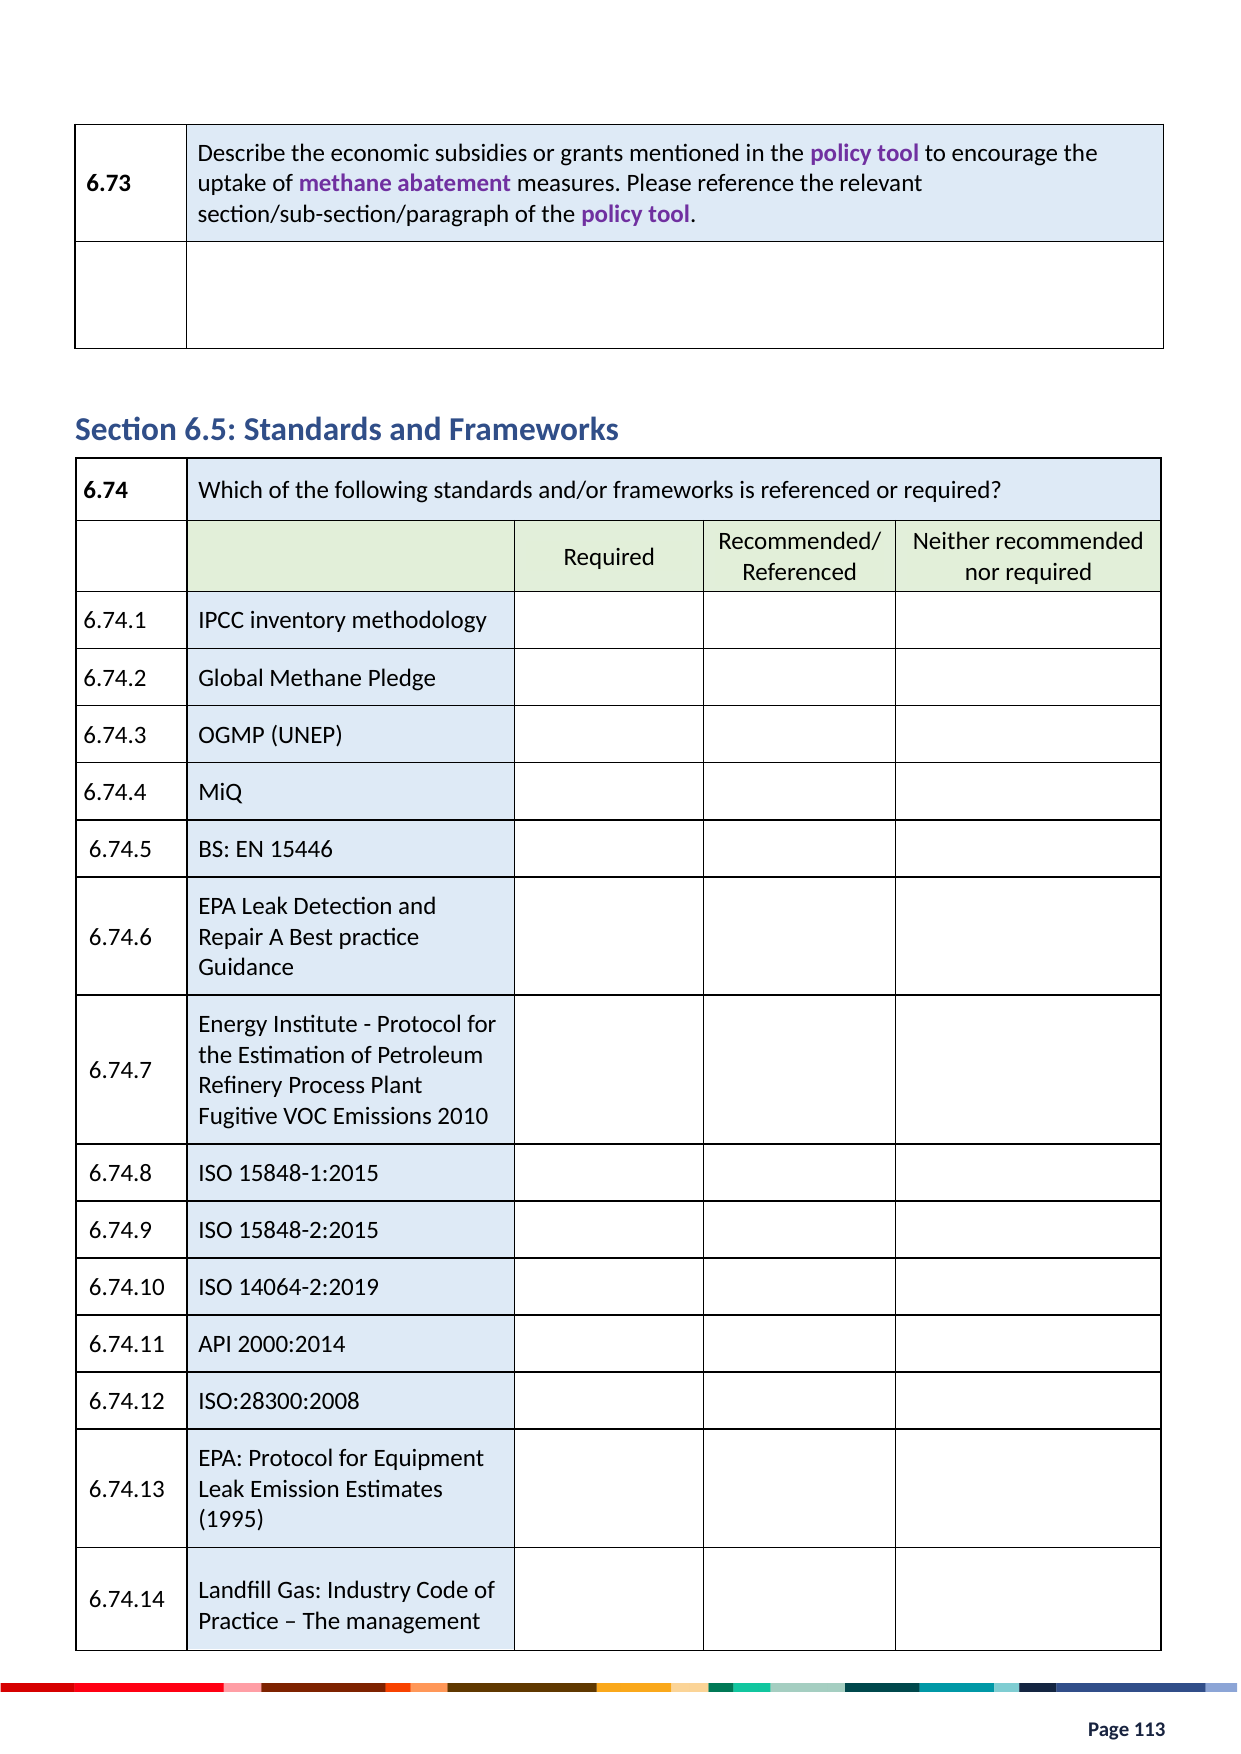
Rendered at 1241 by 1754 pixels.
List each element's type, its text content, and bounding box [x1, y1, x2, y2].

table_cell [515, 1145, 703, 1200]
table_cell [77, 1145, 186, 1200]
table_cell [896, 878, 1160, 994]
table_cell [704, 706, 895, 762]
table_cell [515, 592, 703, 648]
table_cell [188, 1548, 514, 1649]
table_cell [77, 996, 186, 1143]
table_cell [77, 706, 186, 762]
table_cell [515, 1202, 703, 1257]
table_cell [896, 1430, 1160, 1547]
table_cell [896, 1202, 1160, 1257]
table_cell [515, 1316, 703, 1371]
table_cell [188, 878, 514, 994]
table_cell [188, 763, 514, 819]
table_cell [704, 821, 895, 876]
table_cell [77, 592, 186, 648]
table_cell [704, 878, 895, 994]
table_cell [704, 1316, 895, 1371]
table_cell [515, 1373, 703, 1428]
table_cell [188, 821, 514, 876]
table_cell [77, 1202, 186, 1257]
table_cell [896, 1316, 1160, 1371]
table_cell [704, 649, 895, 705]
picture [0, 1683, 1236, 1692]
subtitle Section 6.5: Standards and Frameworks [75, 408, 1165, 449]
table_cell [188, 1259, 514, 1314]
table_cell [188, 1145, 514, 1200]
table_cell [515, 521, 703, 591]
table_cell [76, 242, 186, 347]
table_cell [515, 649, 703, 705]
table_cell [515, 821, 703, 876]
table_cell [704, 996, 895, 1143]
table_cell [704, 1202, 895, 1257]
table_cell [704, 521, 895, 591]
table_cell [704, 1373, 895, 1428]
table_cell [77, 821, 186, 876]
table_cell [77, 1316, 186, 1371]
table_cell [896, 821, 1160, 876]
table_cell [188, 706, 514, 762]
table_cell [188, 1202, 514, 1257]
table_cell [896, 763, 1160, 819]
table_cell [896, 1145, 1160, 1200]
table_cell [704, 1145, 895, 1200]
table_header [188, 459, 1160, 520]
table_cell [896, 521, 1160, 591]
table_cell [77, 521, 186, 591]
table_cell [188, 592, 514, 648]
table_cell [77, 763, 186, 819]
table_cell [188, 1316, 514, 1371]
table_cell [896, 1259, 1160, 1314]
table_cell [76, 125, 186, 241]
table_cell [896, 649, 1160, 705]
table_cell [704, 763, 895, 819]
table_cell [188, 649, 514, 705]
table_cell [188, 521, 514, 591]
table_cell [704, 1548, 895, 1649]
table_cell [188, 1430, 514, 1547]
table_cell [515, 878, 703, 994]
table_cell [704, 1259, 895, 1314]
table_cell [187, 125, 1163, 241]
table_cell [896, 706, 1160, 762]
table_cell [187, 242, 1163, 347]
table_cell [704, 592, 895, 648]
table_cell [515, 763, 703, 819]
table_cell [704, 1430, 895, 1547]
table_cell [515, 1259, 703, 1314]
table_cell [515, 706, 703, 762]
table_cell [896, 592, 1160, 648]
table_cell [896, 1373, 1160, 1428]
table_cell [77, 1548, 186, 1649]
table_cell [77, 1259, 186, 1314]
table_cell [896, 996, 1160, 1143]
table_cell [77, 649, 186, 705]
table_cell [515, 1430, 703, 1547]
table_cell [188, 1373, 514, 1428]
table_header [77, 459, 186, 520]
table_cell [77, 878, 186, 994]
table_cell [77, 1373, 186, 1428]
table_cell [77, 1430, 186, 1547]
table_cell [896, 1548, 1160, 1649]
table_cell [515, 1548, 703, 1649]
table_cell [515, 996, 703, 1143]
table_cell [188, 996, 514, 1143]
